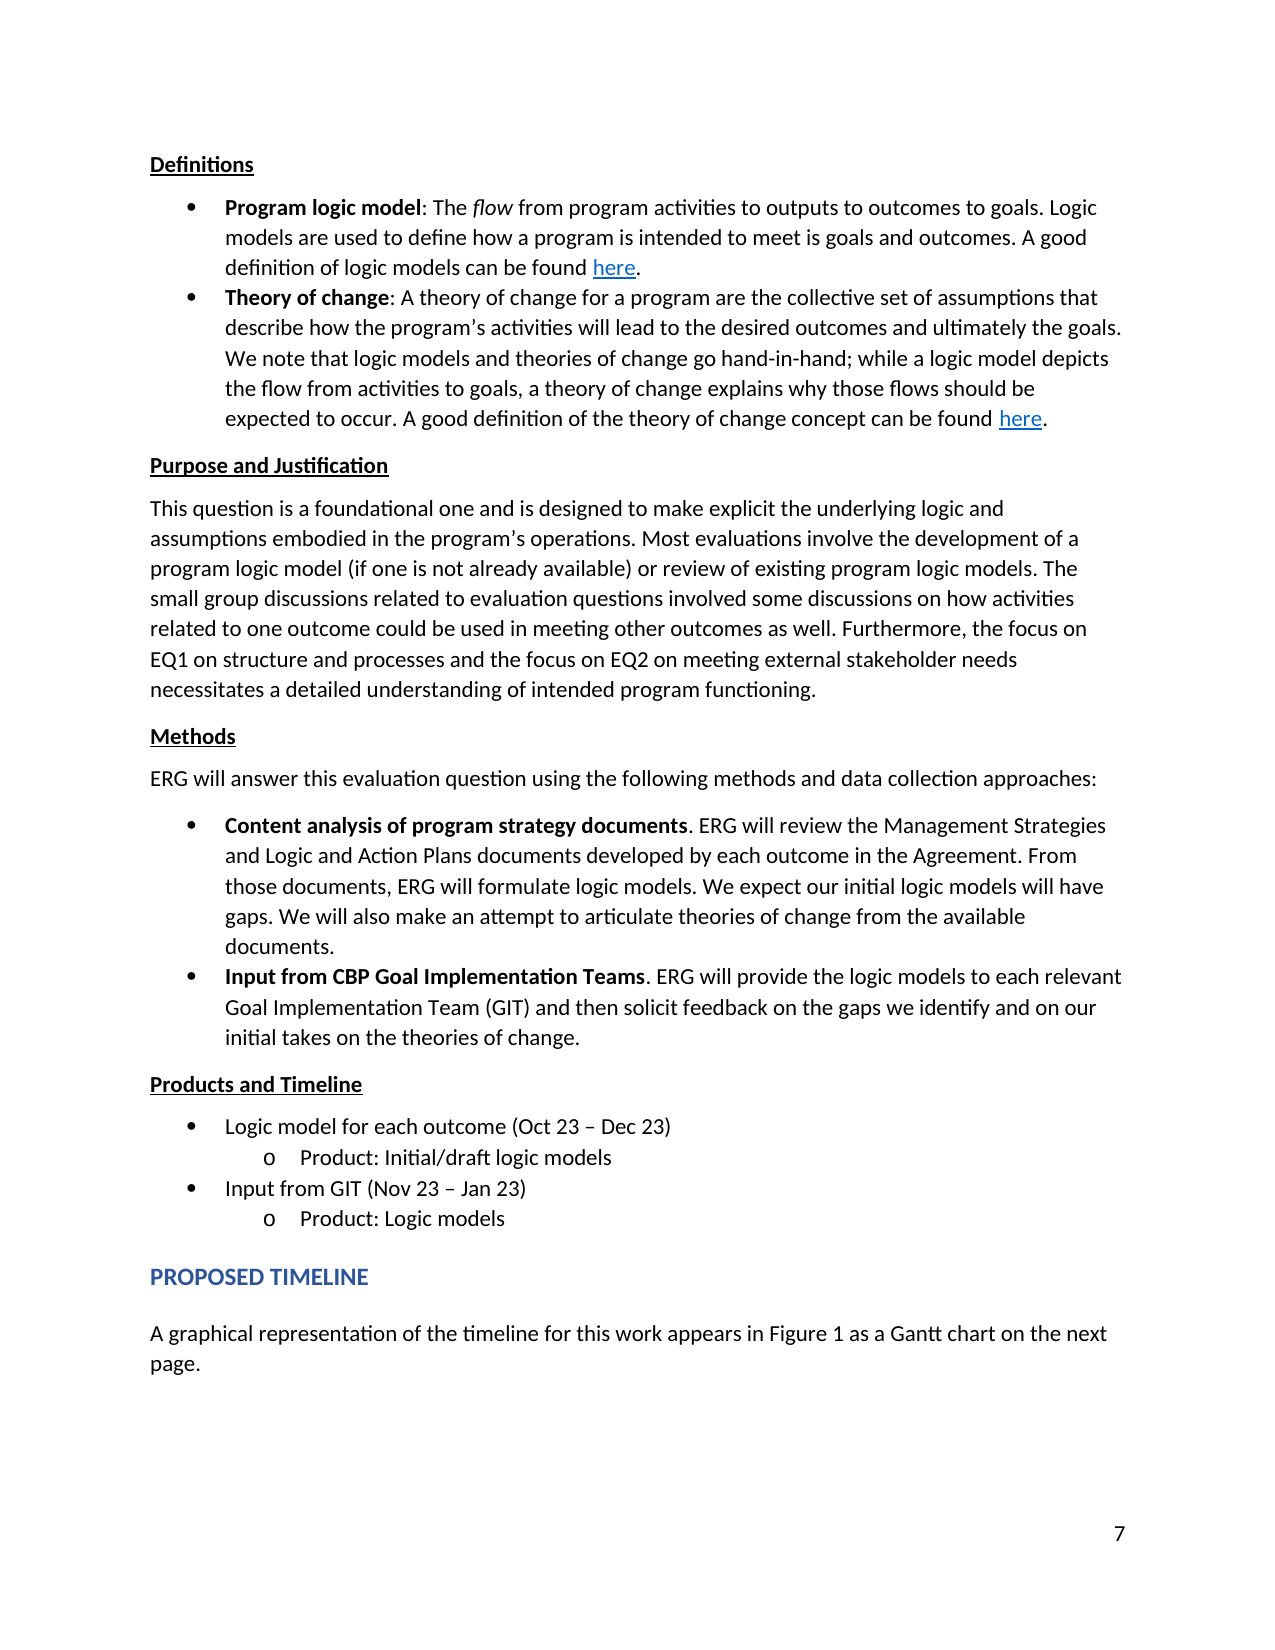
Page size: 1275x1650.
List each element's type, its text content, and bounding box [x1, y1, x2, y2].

subtitle Definitions [150, 150, 1125, 178]
subtitle Products and Timeline [150, 1070, 1125, 1098]
subtitle Methods [150, 722, 1125, 750]
text This question is a foundational one and is designed to make explicit the underlying logic and assumptions embodied in the program’s operations. Most evaluations involve the development of a program logic model (if one is not already available) or review of existing program logic models. The small group discussions related to evaluation questions involved some discussions on how activities related to one outcome could be used in meeting other outcomes as well. Furthermore, the focus on EQ1 on structure and processes and the focus on EQ2 on meeting external stakeholder needs necessitates a detailed understanding of intended program functioning. [150, 494, 1125, 703]
text ERG will answer this evaluation question using the following methods and data collection approaches: [150, 764, 1125, 793]
list Program logic model: The flow from program activities to outputs to outcomes to goals. Logic models are used to define how a program is intended to meet is goals and outcomes. A good definition of logic models can be found here. [187, 193, 1125, 281]
list Content analysis of program strategy documents. ERG will review the Management Strategies and Logic and Action Plans documents developed by each outcome in the Agreement. From those documents, ERG will formulate logic models. We expect our initial logic models will have gaps. We will also make an attempt to articulate theories of change from the available documents. [187, 811, 1125, 960]
subtitle Purpose and Justification [150, 451, 1125, 479]
list Input from GIT (Nov 23 – Jan 23) [187, 1174, 1125, 1202]
subtitle Proposed Timeline [150, 1261, 1125, 1291]
list Logic model for each outcome (Oct 23 – Dec 23) [187, 1112, 1125, 1141]
list Product: Initial/draft logic models [262, 1143, 1125, 1172]
list Input from CBP Goal Implementation Teams. ERG will provide the logic models to each relevant Goal Implementation Team (GIT) and then solicit feedback on the gaps we identify and on our initial takes on the theories of change. [187, 962, 1125, 1051]
list Theory of change: A theory of change for a program are the collective set of assumptions that describe how the program’s activities will lead to the desired outcomes and ultimately the goals. We note that logic models and theories of change go hand-in-hand; while a logic model depicts the flow from activities to goals, a theory of change explains why those flows should be expected to occur. A good definition of the theory of change concept can be found here. [187, 283, 1125, 432]
text A graphical representation of the timeline for this work appears in Figure 1 as a Gantt chart on the next page. [150, 1319, 1125, 1377]
list Product: Logic models [262, 1204, 1125, 1233]
